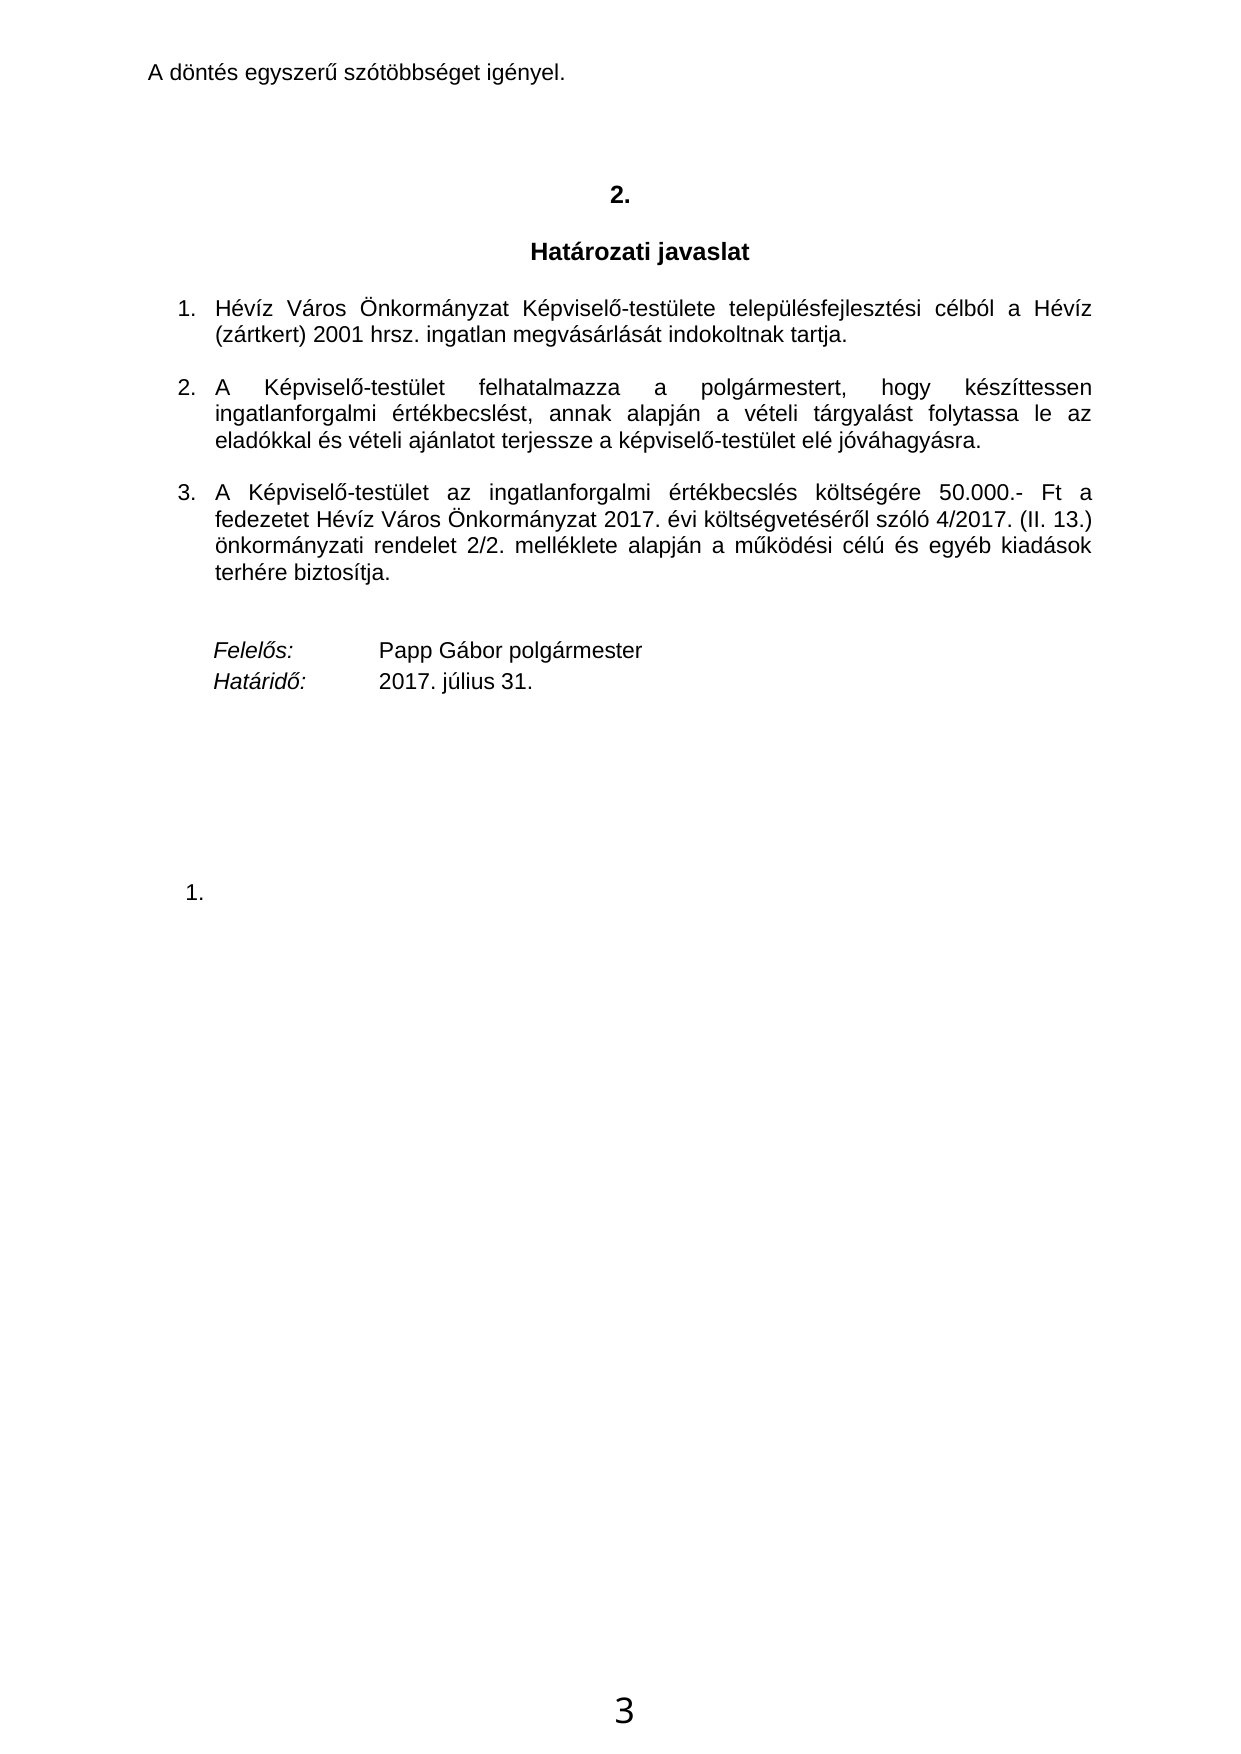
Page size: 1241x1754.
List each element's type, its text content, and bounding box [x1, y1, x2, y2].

table_cell Határidő: [148, 668, 313, 728]
list Hévíz Város Önkormányzat Képviselő-testülete településfejlesztési célból a Hévíz (zártkert) 2001 hrsz. ingatlan megvásárlását indokoltnak tartja. [177, 295, 1093, 348]
list A Képviselő-testület felhatalmazza a polgármestert, hogy készíttessen ingatlanforgalmi értékbecslést, annak alapján a vételi tárgyalást folytassa le az eladókkal és vételi ajánlatot terjessze a képviselő-testület elé jóváhagyásra. [177, 374, 1093, 453]
list A Képviselő-testület az ingatlanforgalmi értékbecslés költségére 50.000.- Ft a fedezetet Hévíz Város Önkormányzat 2017. évi költségvetéséről szóló 4/2017. (II. 13.) önkormányzati rendelet 2/2. melléklete alapján a működési célú és egyéb kiadások terhére biztosítja. [177, 479, 1093, 585]
table_header Felelős: [148, 638, 313, 668]
text A döntés egyszerű szótöbbséget igényel. [148, 59, 1093, 85]
table_cell 2017. július 31. [314, 668, 1140, 728]
table_header Papp Gábor polgármester [314, 638, 1140, 668]
text 2. [148, 180, 1093, 209]
list Határozati javaslat [187, 237, 1093, 266]
